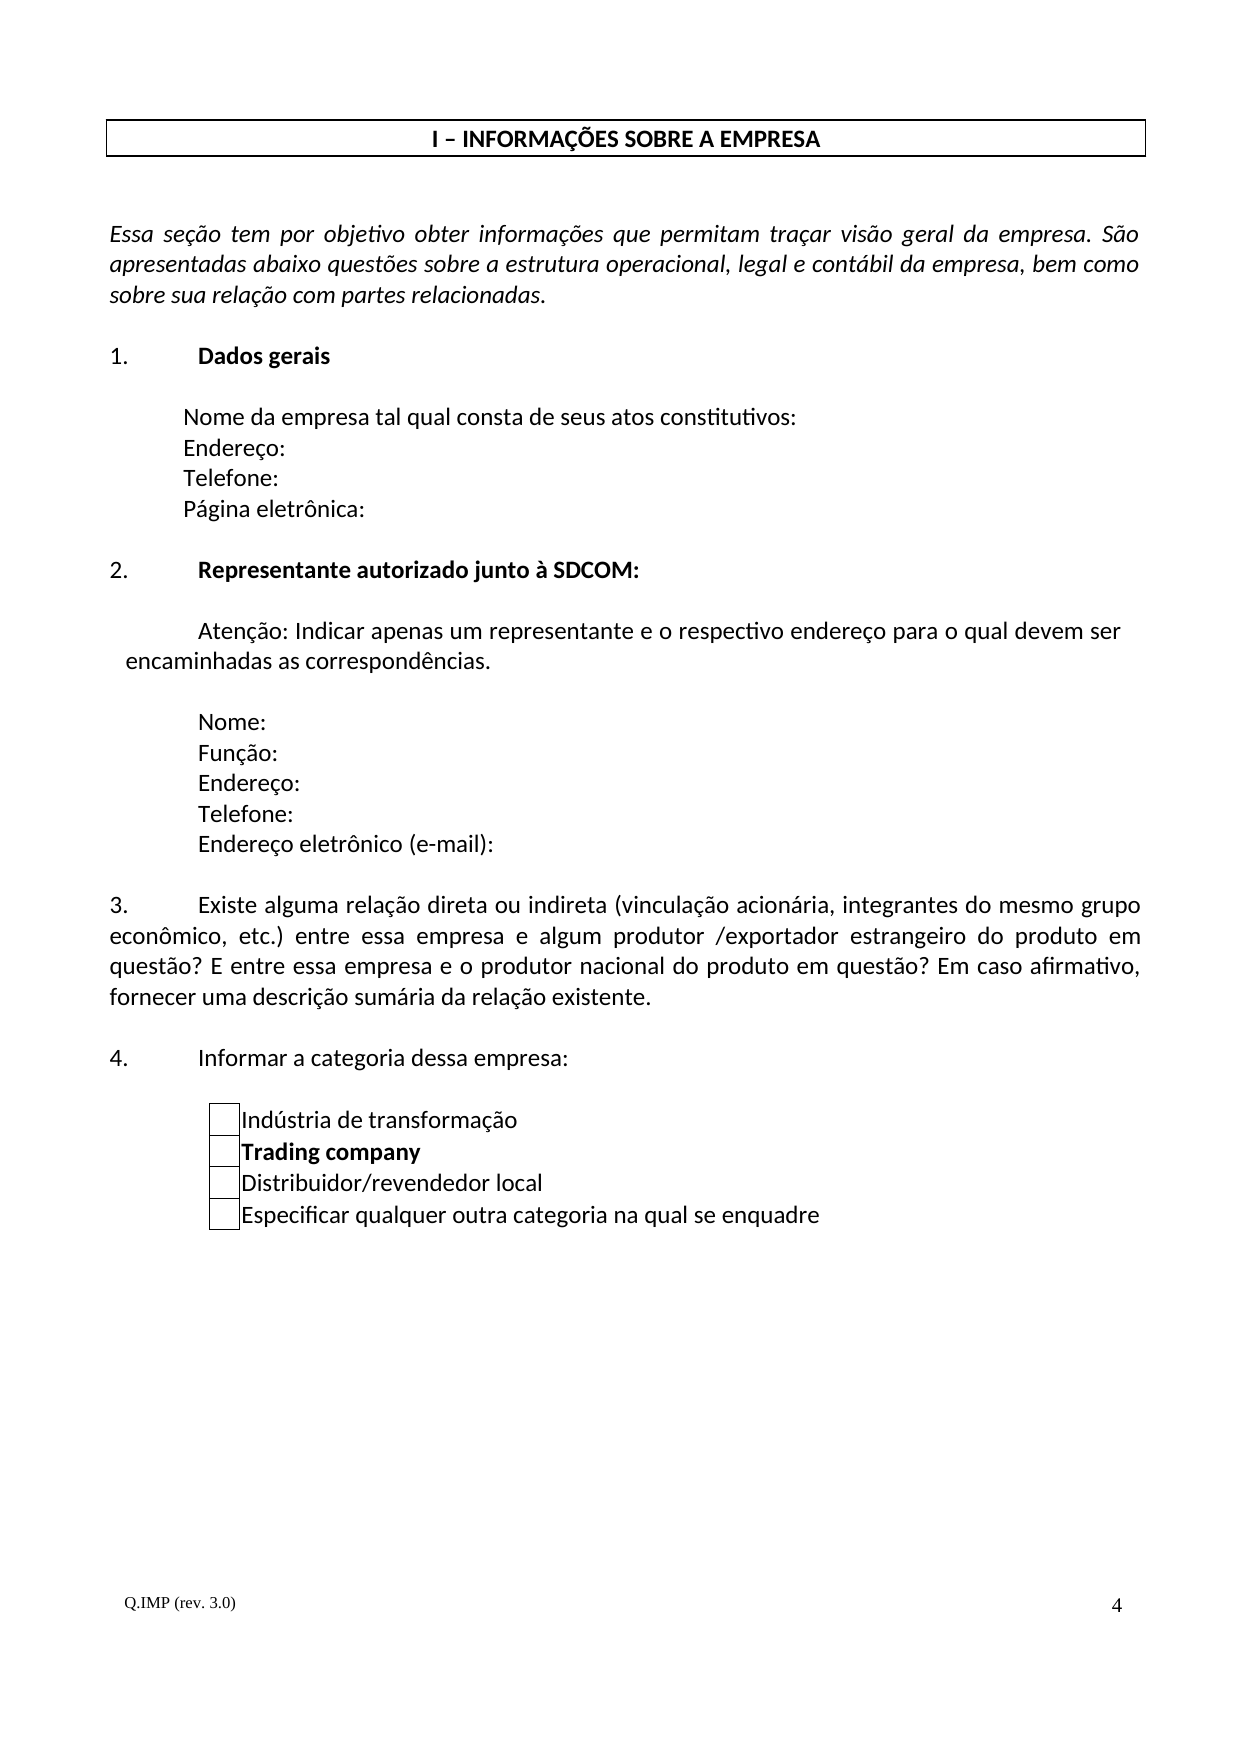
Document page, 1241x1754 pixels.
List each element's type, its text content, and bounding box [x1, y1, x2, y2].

table_cell Especificar qualquer outra categoria na qual se enquadre [240, 1198, 918, 1229]
subtitle I – INFORMAÇÕES SOBRE A EMPRESA [107, 121, 1145, 155]
text Telefone: [109, 462, 1143, 493]
text Nome da empresa tal qual consta de seus atos constitutivos: [109, 401, 1143, 432]
table_cell [210, 1167, 239, 1198]
subtitle 2. Representante autorizado junto à SDCOM: [109, 554, 1143, 584]
table_cell [210, 1199, 239, 1229]
text Página eletrônica: [109, 493, 1143, 523]
table_cell Distribuidor/revendedor local [240, 1166, 918, 1198]
text Endereço: [109, 432, 1143, 462]
text Nome: [124, 706, 1122, 737]
text 3. Existe alguma relação direta ou indireta (vinculação acionária, integrantes do mesmo grupo econômico, etc.) entre essa empresa e algum produtor /exportador estrangeiro do produto em questão? E entre essa empresa e o produtor nacional do produto em questão? Em caso afirmativo, fornecer uma descrição sumária da relação existente. [109, 889, 1143, 1012]
table_header [210, 1104, 239, 1135]
table_header Indústria de transformação [240, 1103, 918, 1135]
subtitle 1. Dados gerais [109, 340, 1143, 371]
text Telefone: [124, 798, 1122, 828]
text Atenção: Indicar apenas um representante e o respectivo endereço para o qual devem ser encaminhadas as correspondências. [125, 615, 1122, 676]
table_cell Trading company [240, 1135, 918, 1166]
subtitle Endereço eletrônico (e-mail): [109, 828, 1143, 859]
text Endereço: [124, 767, 1122, 798]
text Essa seção tem por objetivo obter informações que permitam traçar visão geral da empresa. São apresentadas abaixo questões sobre a estrutura operacional, legal e contábil da empresa, bem como sobre sua relação com partes relacionadas. [109, 218, 1143, 309]
text 4. Informar a categoria dessa empresa: [109, 1042, 1143, 1073]
text Função: [124, 737, 1122, 767]
table_cell [210, 1136, 239, 1166]
